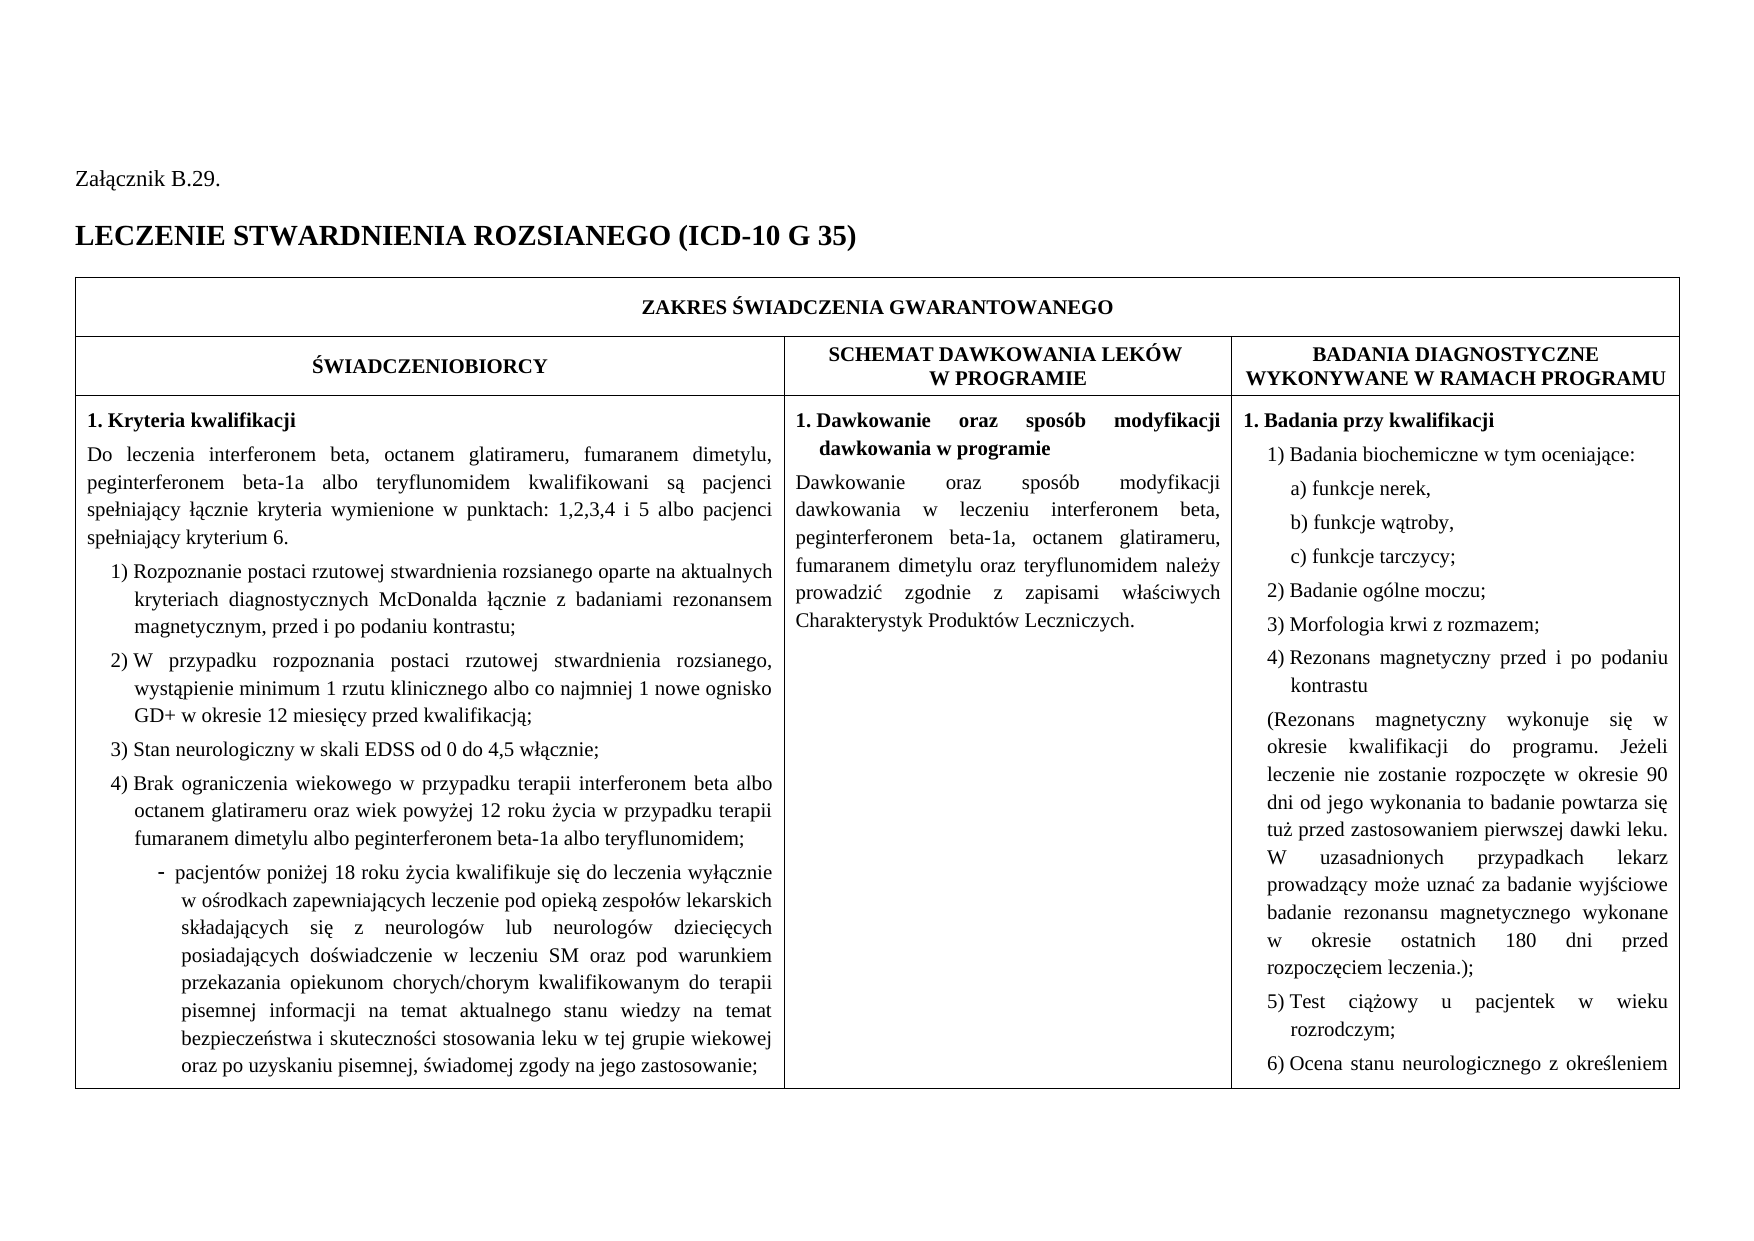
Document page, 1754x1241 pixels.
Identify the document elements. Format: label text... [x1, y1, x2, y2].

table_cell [785, 396, 1231, 1088]
text Załącznik B.29. [75, 165, 1679, 192]
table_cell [1232, 396, 1679, 1088]
text LECZENIE STWARDNIENIA ROZSIANEGO (ICD-10 G 35) [75, 218, 1679, 252]
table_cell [76, 396, 784, 1088]
table_cell BADANIA DIAGNOSTYCZNE WYKONYWANE W RAMACH PROGRAMU [1232, 337, 1679, 395]
table_header ZAKRES ŚWIADCZENIA GWARANTOWANEGO [76, 278, 1679, 336]
table_cell ŚWIADCZENIOBIORCY [76, 337, 784, 395]
table_cell SCHEMAT DAWKOWANIA LEKÓW W PROGRAMIE [785, 337, 1231, 395]
